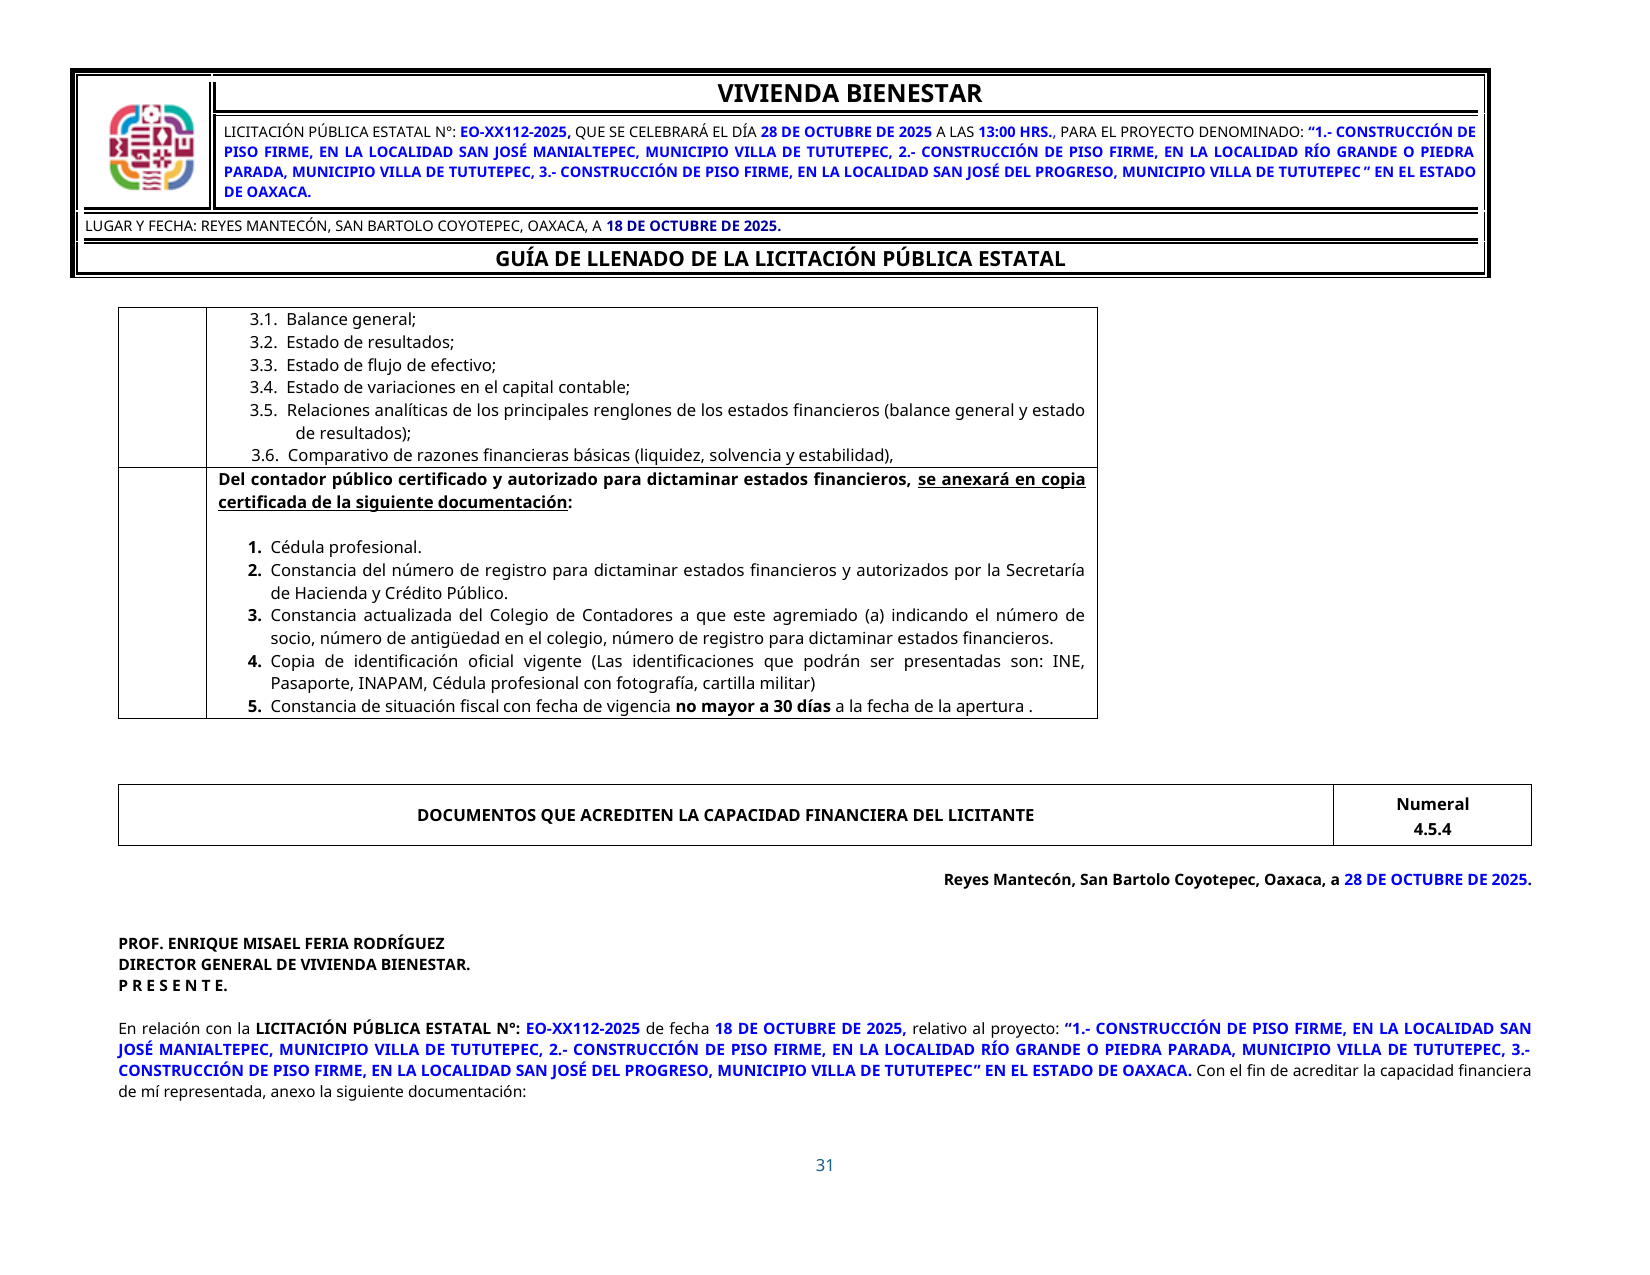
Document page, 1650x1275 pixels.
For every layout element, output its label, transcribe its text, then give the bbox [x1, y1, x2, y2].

picture [98, 97, 205, 196]
text PROF. ENRIQUE MISAEL FERIA RODRÍGUEZ [118, 932, 1532, 954]
table_cell Del contador público certificado y autorizado para dictaminar estados financieros, se anexará en copia certificada de la siguiente documentación: Cédula profesional. Constancia del número de registro para dictaminar estados financieros y autorizados por la Secretaría de Hacienda y Crédito Público. Constancia actualizada del Colegio de Contadores a que este agremiado (a) indicando el número de socio, número de antigüedad en el colegio, número de registro para dictaminar estados financieros. Copia de identificación oficial vigente (Las identificaciones que podrán ser presentadas son: INE, Pasaporte, INAPAM, Cédula profesional con fotografía, cartilla militar) Constancia de situación fiscal con fecha de vigencia no mayor a 30 días a la fecha de la apertura . [207, 468, 1097, 718]
text En relación con la LICITACIÓN PÚBLICA ESTATAL N°: EO-XX112-2025 de fecha 18 DE OCTUBRE DE 2025, relativo al proyecto: “1.- CONSTRUCCIÓN DE PISO FIRME, EN LA LOCALIDAD SAN JOSÉ MANIALTEPEC, MUNICIPIO VILLA DE TUTUTEPEC, 2.- CONSTRUCCIÓN DE PISO FIRME, EN LA LOCALIDAD RÍO GRANDE O PIEDRA PARADA, MUNICIPIO VILLA DE TUTUTEPEC, 3.- CONSTRUCCIÓN DE PISO FIRME, EN LA LOCALIDAD SAN JOSÉ DEL PROGRESO, MUNICIPIO VILLA DE TUTUTEPEC” EN EL ESTADO DE OAXACA. Con el fin de acreditar la capacidad financiera de mí representada, anexo la siguiente documentación: [118, 1017, 1532, 1102]
text Reyes Mantecón, San Bartolo Coyotepec, Oaxaca, a 28 DE OCTUBRE DE 2025. [0, 869, 1532, 890]
table_cell 3 [119, 308, 206, 467]
text P R E S E N T E. [118, 975, 1532, 996]
table_header Numeral 4.5.4 [1334, 785, 1531, 845]
table_header DOCUMENTOS QUE ACREDITEN LA CAPACIDAD FINANCIERA DEL LICITANTE [119, 785, 1333, 845]
text DIRECTOR GENERAL DE VIVIENDA BIENESTAR. [118, 954, 1532, 975]
table_cell [119, 468, 206, 718]
